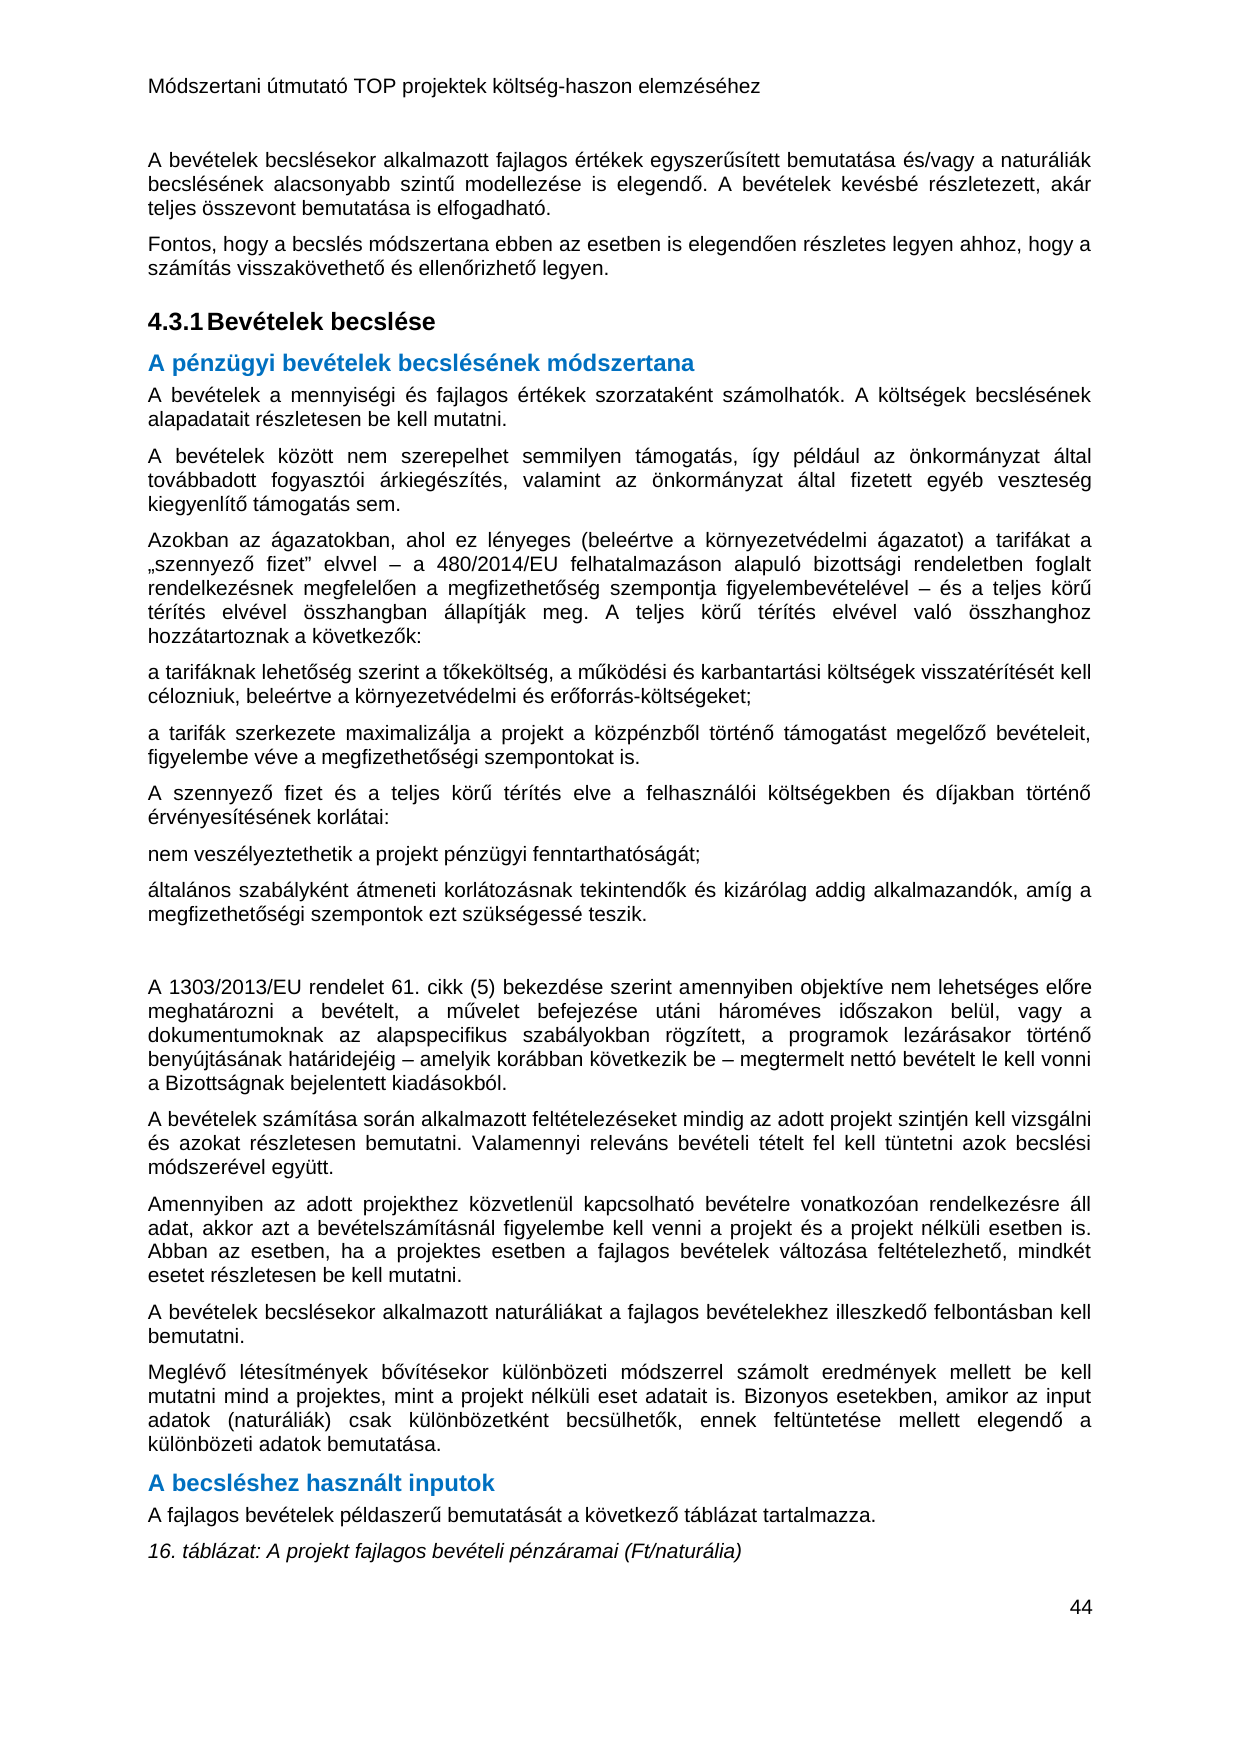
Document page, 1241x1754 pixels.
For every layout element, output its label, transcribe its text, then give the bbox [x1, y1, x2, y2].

text A szennyező fizet és a teljes körű térítés elve a felhasználói költségekben és díjakban történő érvényesítésének korlátai: [148, 781, 1093, 829]
text A bevételek becslésekor alkalmazott naturáliákat a fajlagos bevételekhez illeszkedő felbontásban kell bemutatni. [148, 1300, 1093, 1348]
text Amennyiben az adott projekthez közvetlenül kapcsolható bevételre vonatkozóan rendelkezésre áll adat, akkor azt a bevételszámításnál figyelembe kell venni a projekt és a projekt nélküli esetben is. Abban az esetben, ha a projektes esetben a fajlagos bevételek változása feltételezhető, mindkét esetet részletesen be kell mutatni. [148, 1191, 1093, 1287]
text Fontos, hogy a becslés módszertana ebben az esetben is elegendően részletes legyen ahhoz, hogy a számítás visszakövethető és ellenőrizhető legyen. [148, 232, 1093, 280]
text A bevételek számítása során alkalmazott feltételezéseket mindig az adott projekt szintjén kell vizsgálni és azokat részletesen bemutatni. Valamennyi releváns bevételi tételt fel kell tüntetni azok becslési módszerével együtt. [148, 1107, 1093, 1179]
text A fajlagos bevételek példaszerű bemutatását a következő táblázat tartalmazza. [148, 1503, 1093, 1527]
text A bevételek a mennyiségi és fajlagos értékek szorzataként számolhatók. A költségek becslésének alapadatait részletesen be kell mutatni. [148, 383, 1093, 431]
text 16. táblázat: A projekt fajlagos bevételi pénzáramai (Ft/naturália) [148, 1539, 1093, 1563]
text A 1303/2013/EU rendelet 61. cikk (5) bekezdése szerint amennyiben objektíve nem lehetséges előre meghatározni a bevételt, a művelet befejezése utáni hároméves időszakon belül, vagy a dokumentumoknak az alapspecifikus szabályokban rögzített, a programok lezárásakor történő benyújtásának határidejéig – amelyik korábban következik be – megtermelt nettó bevételt le kell vonni a Bizottságnak bejelentett kiadásokból. [148, 975, 1093, 1094]
subtitle Bevételek becslése [148, 308, 1093, 336]
text nem veszélyeztethetik a projekt pénzügyi fenntarthatóságát; [148, 841, 1093, 865]
text Azokban az ágazatokban, ahol ez lényeges (beleértve a környezetvédelmi ágazatot) a tarifákat a „szennyező fizet” elvvel – a 480/2014/EU felhatalmazáson alapuló bizottsági rendeletben foglalt rendelkezésnek megfelelően a megfizethetőség szempontja figyelembevételével – és a teljes körű térítés elvével összhangban állapítják meg. A teljes körű térítés elvével való összhanghoz hozzátartoznak a következők: [148, 528, 1093, 648]
subtitle A becsléshez használt inputok [148, 1468, 1093, 1497]
subtitle A pénzügyi bevételek becslésének módszertana [148, 349, 1093, 377]
text Meglévő létesítmények bővítésekor különbözeti módszerrel számolt eredmények mellett be kell mutatni mind a projektes, mint a projekt nélküli eset adatait is. Bizonyos esetekben, amikor az input adatok (naturáliák) csak különbözetként becsülhetők, ennek feltüntetése mellett elegendő a különbözeti adatok bemutatása. [148, 1360, 1093, 1456]
text a tarifák szerkezete maximalizálja a projekt a közpénzből történő támogatást megelőző bevételeit, figyelembe véve a megfizethetőségi szempontokat is. [148, 721, 1093, 768]
text általános szabályként átmeneti korlátozásnak tekintendők és kizárólag addig alkalmazandók, amíg a megfizethetőségi szempontok ezt szükségessé teszik. [148, 878, 1093, 926]
text A bevételek becslésekor alkalmazott fajlagos értékek egyszerűsített bemutatása és/vagy a naturáliák becslésének alacsonyabb szintű modellezése is elegendő. A bevételek kevésbé részletezett, akár teljes összevont bemutatása is elfogadható. [148, 148, 1093, 219]
text A bevételek között nem szerepelhet semmilyen támogatás, így például az önkormányzat által továbbadott fogyasztói árkiegészítés, valamint az önkormányzat által fizetett egyéb veszteség kiegyenlítő támogatás sem. [148, 443, 1093, 515]
text a tarifáknak lehetőség szerint a tőkeköltség, a működési és karbantartási költségek visszatérítését kell célozniuk, beleértve a környezetvédelmi és erőforrás-költségeket; [148, 660, 1093, 708]
